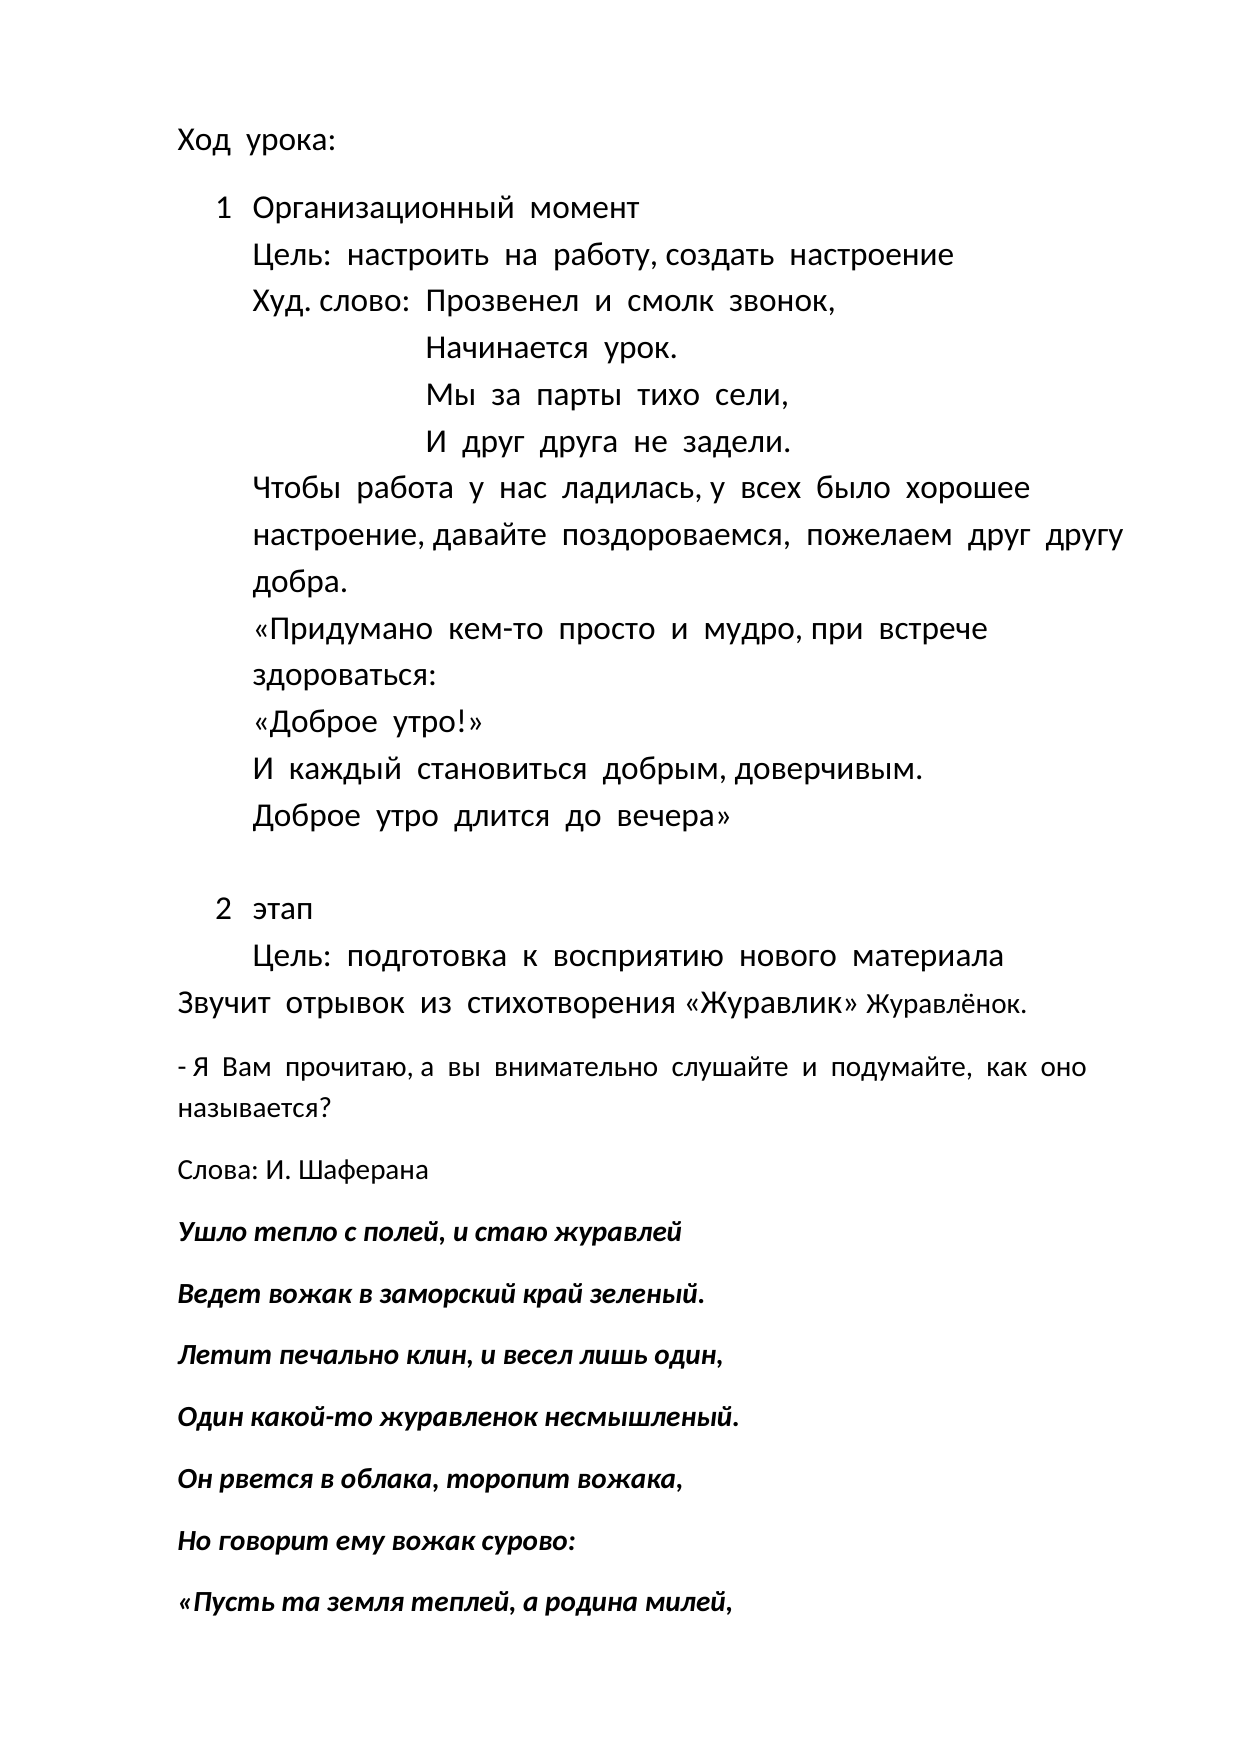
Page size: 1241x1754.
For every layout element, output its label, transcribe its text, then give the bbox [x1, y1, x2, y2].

list Мы за парты тихо сели, [252, 373, 1152, 413]
text Ведет вожак в заморский край зеленый. [177, 1275, 1152, 1310]
text Один какой-то журавленок несмышленый. [177, 1398, 1152, 1434]
list Доброе утро длится до вечера» [252, 794, 1152, 834]
list Чтобы работа у нас ладилась, у всех было хорошее настроение, давайте поздороваемся, пожелаем друг другу добра. [252, 466, 1152, 601]
list Цель: настроить на работу, создать настроение [252, 232, 1152, 273]
text Слова: И. Шаферана [177, 1151, 1152, 1187]
list И друг друга не задели. [252, 419, 1152, 460]
text Он рвется в облака, торопит вожака, [177, 1460, 1152, 1496]
list И каждый становиться добрым, доверчивым. [252, 747, 1152, 788]
text Летит печально клин, и весел лишь один, [177, 1336, 1152, 1372]
text Звучит отрывок из стихотворения «Журавлик» Журавлёнок. [177, 981, 1152, 1022]
list «Доброе утро!» [252, 700, 1152, 741]
list Начинается урок. [252, 326, 1152, 367]
text Ход урока: [177, 118, 1152, 159]
list «Придумано кем-то просто и мудро, при встрече здороваться: [252, 607, 1152, 694]
list этап [215, 887, 1152, 928]
list Худ. слово: Прозвенел и смолк звонок, [252, 279, 1152, 320]
list Цель: подготовка к восприятию нового материала [252, 934, 1152, 975]
text Ушло тепло с полей, и стаю журавлей [177, 1213, 1152, 1248]
list Организационный момент [215, 186, 1152, 226]
text Но говорит ему вожак сурово: [177, 1522, 1152, 1557]
text - Я Вам прочитаю, а вы внимательно слушайте и подумайте, как оно называется? [177, 1048, 1152, 1125]
text «Пусть та земля теплей, а родина милей, [177, 1583, 1152, 1619]
